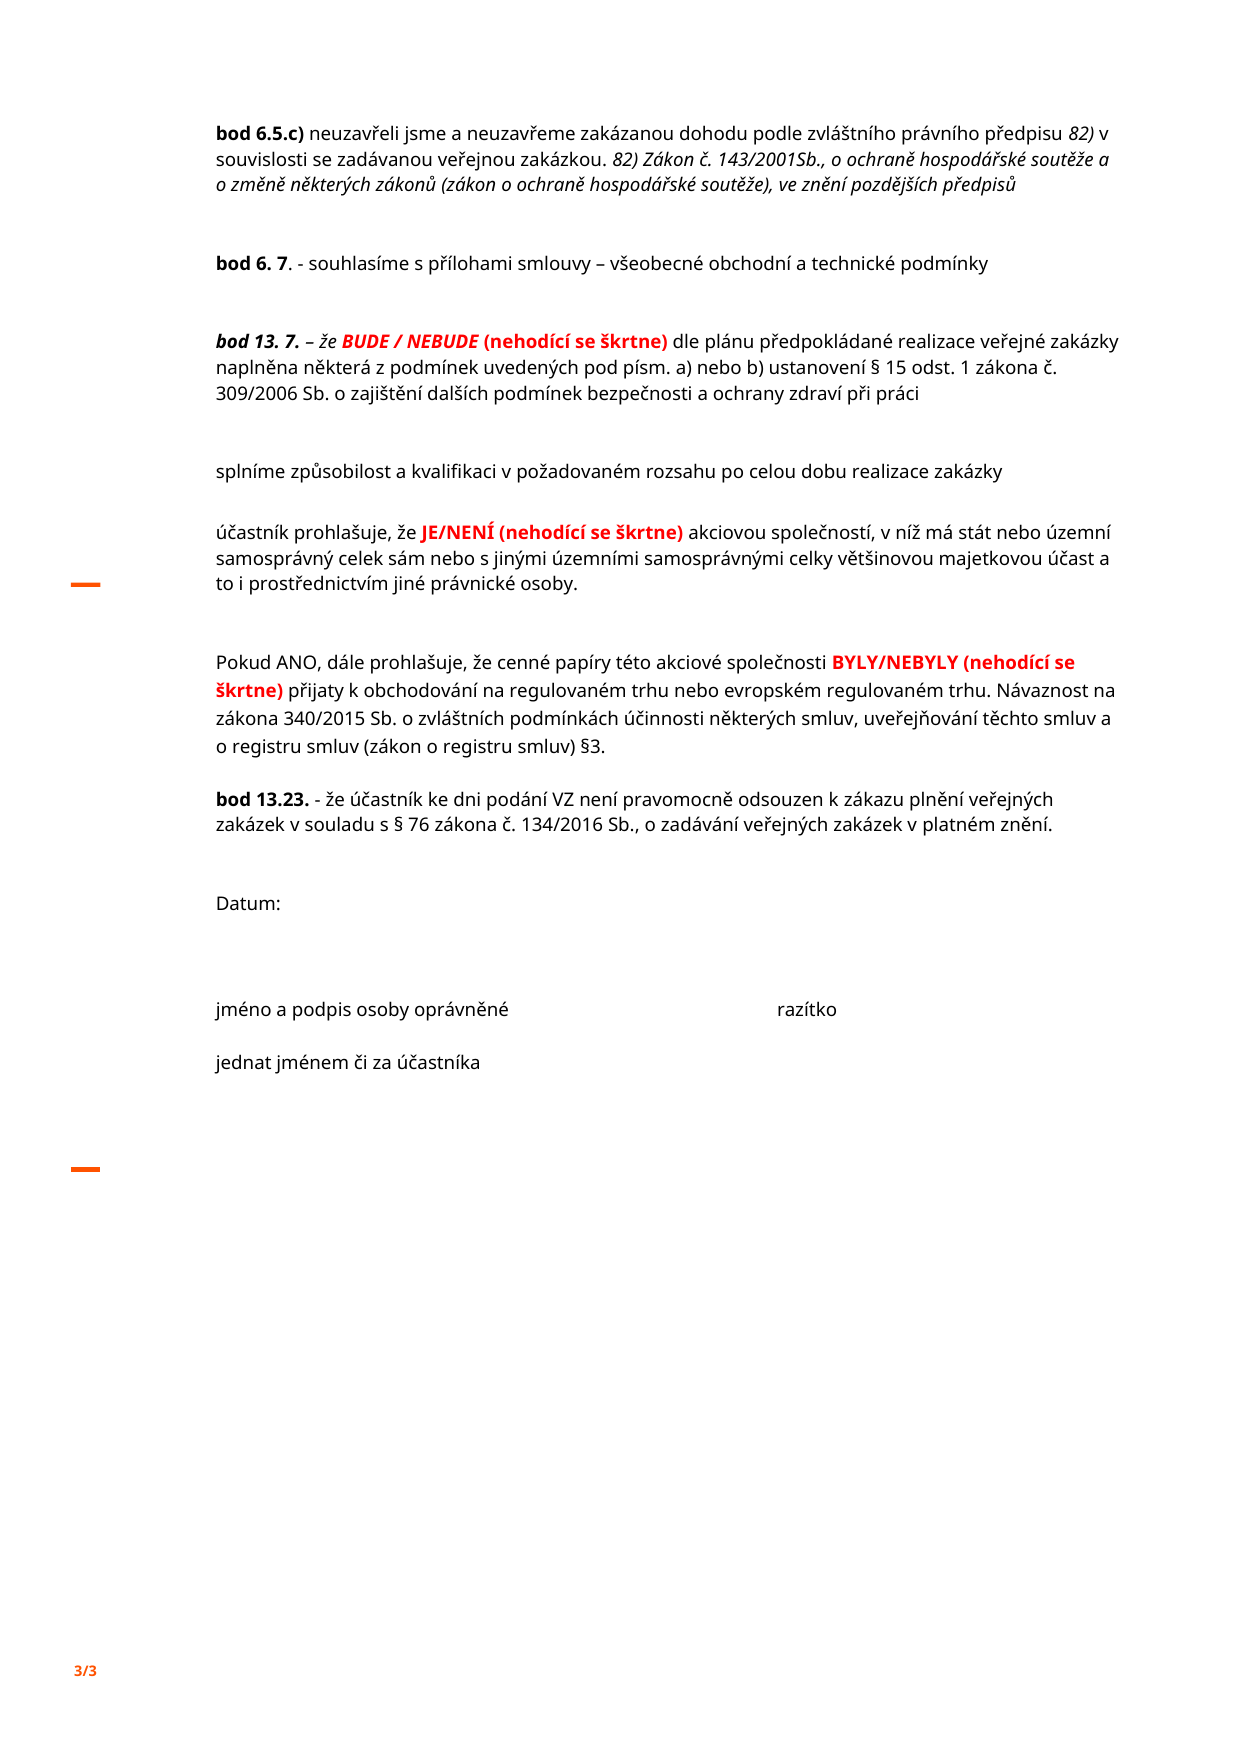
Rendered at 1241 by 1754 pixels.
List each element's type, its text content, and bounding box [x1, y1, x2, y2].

text jméno a podpis osoby oprávněné razítko [216, 996, 1122, 1022]
text bod 6. 7. - souhlasíme s přílohami smlouvy – všeobecné obchodní a technické podmínky [216, 250, 1122, 276]
text splníme způsobilost a kvalifikaci v požadovaném rozsahu po celou dobu realizace zakázky [216, 458, 1122, 484]
text bod 6.5.c) neuzavřeli jsme a neuzavřeme zakázanou dohodu podle zvláštního právního předpisu 82) v souvislosti se zadávanou veřejnou zakázkou. 82) Zákon č. 143/2001Sb., o ochraně hospodářské soutěže a o změně některých zákonů (zákon o ochraně hospodářské soutěže), ve znění pozdějších předpisů [216, 121, 1122, 197]
text jednat jménem či za účastníka [216, 1049, 1122, 1075]
text bod 13.23. - že účastník ke dni podání VZ není pravomocně odsouzen k zákazu plnění veřejných zakázek v souladu s § 76 zákona č. 134/2016 Sb., o zadávání veřejných zakázek v platném znění. [216, 786, 1122, 837]
text účastník prohlašuje, že JE/NENÍ (nehodící se škrtne) akciovou společností, v níž má stát nebo územní samosprávný celek sám nebo s jinými územními samosprávnými celky většinovou majetkovou účast a to i prostřednictvím jiné právnické osoby. [216, 519, 1122, 596]
text Datum: [216, 890, 1122, 916]
text Pokud ANO, dále prohlašuje, že cenné papíry této akciové společnosti BYLY/NEBYLY (nehodící se škrtne) přijaty k obchodování na regulovaném trhu nebo evropském regulovaném trhu. Návaznost na zákona 340/2015 Sb. o zvláštních podmínkách účinnosti některých smluv, uveřejňování těchto smluv a o registru smluv (zákon o registru smluv) §3. [216, 649, 1122, 759]
text bod 13. 7. – že BUDE / NEBUDE (nehodící se škrtne) dle plánu předpokládané realizace veřejné zakázky naplněna některá z podmínek uvedených pod písm. a) nebo b) ustanovení § 15 odst. 1 zákona č. 309/2006 Sb. o zajištění dalších podmínek bezpečnosti a ochrany zdraví při práci [216, 329, 1122, 405]
